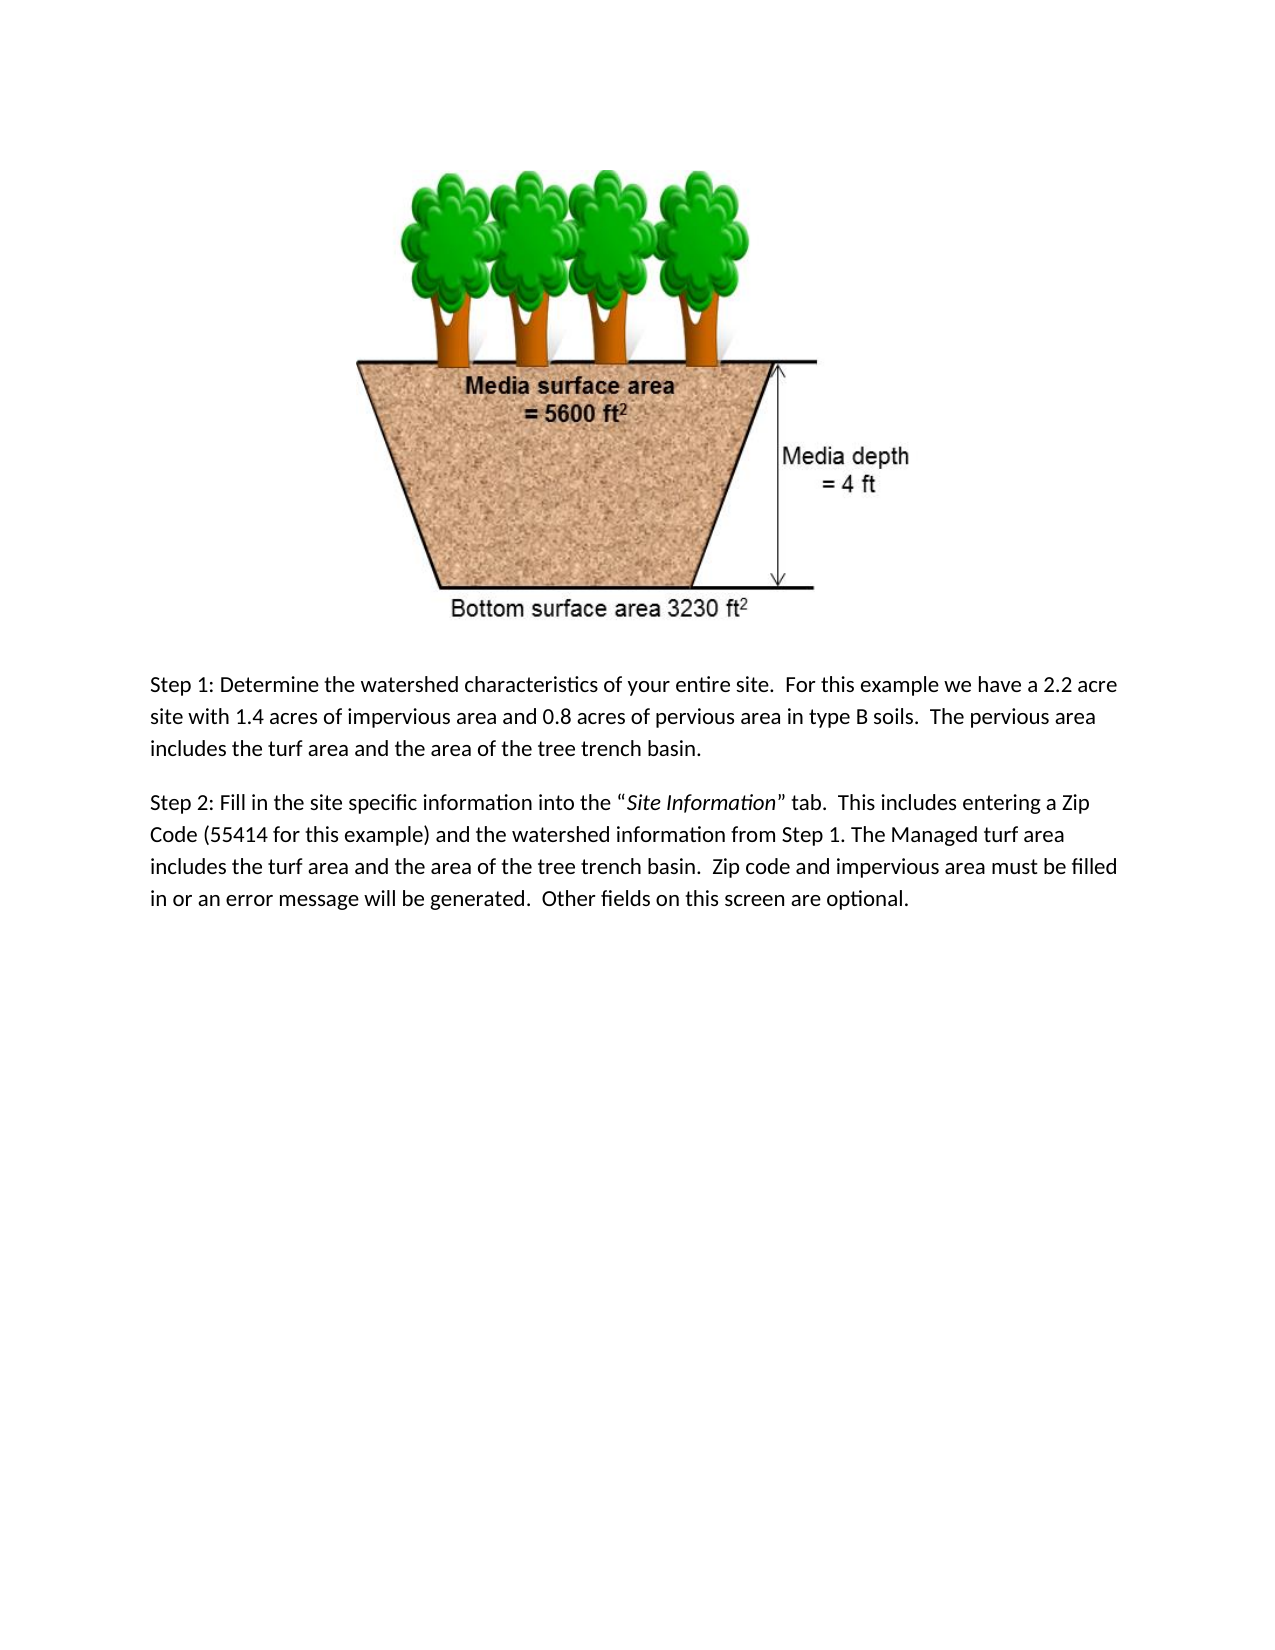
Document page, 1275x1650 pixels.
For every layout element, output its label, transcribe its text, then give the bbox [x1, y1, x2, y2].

text Step 1: Determine the watershed characteristics of your entire site. For this example we have a 2.2 acre site with 1.4 acres of impervious area and 0.8 acres of pervious area in type B soils. The pervious area includes the turf area and the area of the tree trench basin. [150, 670, 1125, 763]
picture [356, 170, 947, 646]
text Step 2: Fill in the site specific information into the “Site Information” tab. This includes entering a Zip Code (55414 for this example) and the watershed information from Step 1. The Managed turf area includes the turf area and the area of the tree trench basin. Zip code and impervious area must be filled in or an error message will be generated. Other fields on this screen are optional. [150, 788, 1125, 912]
